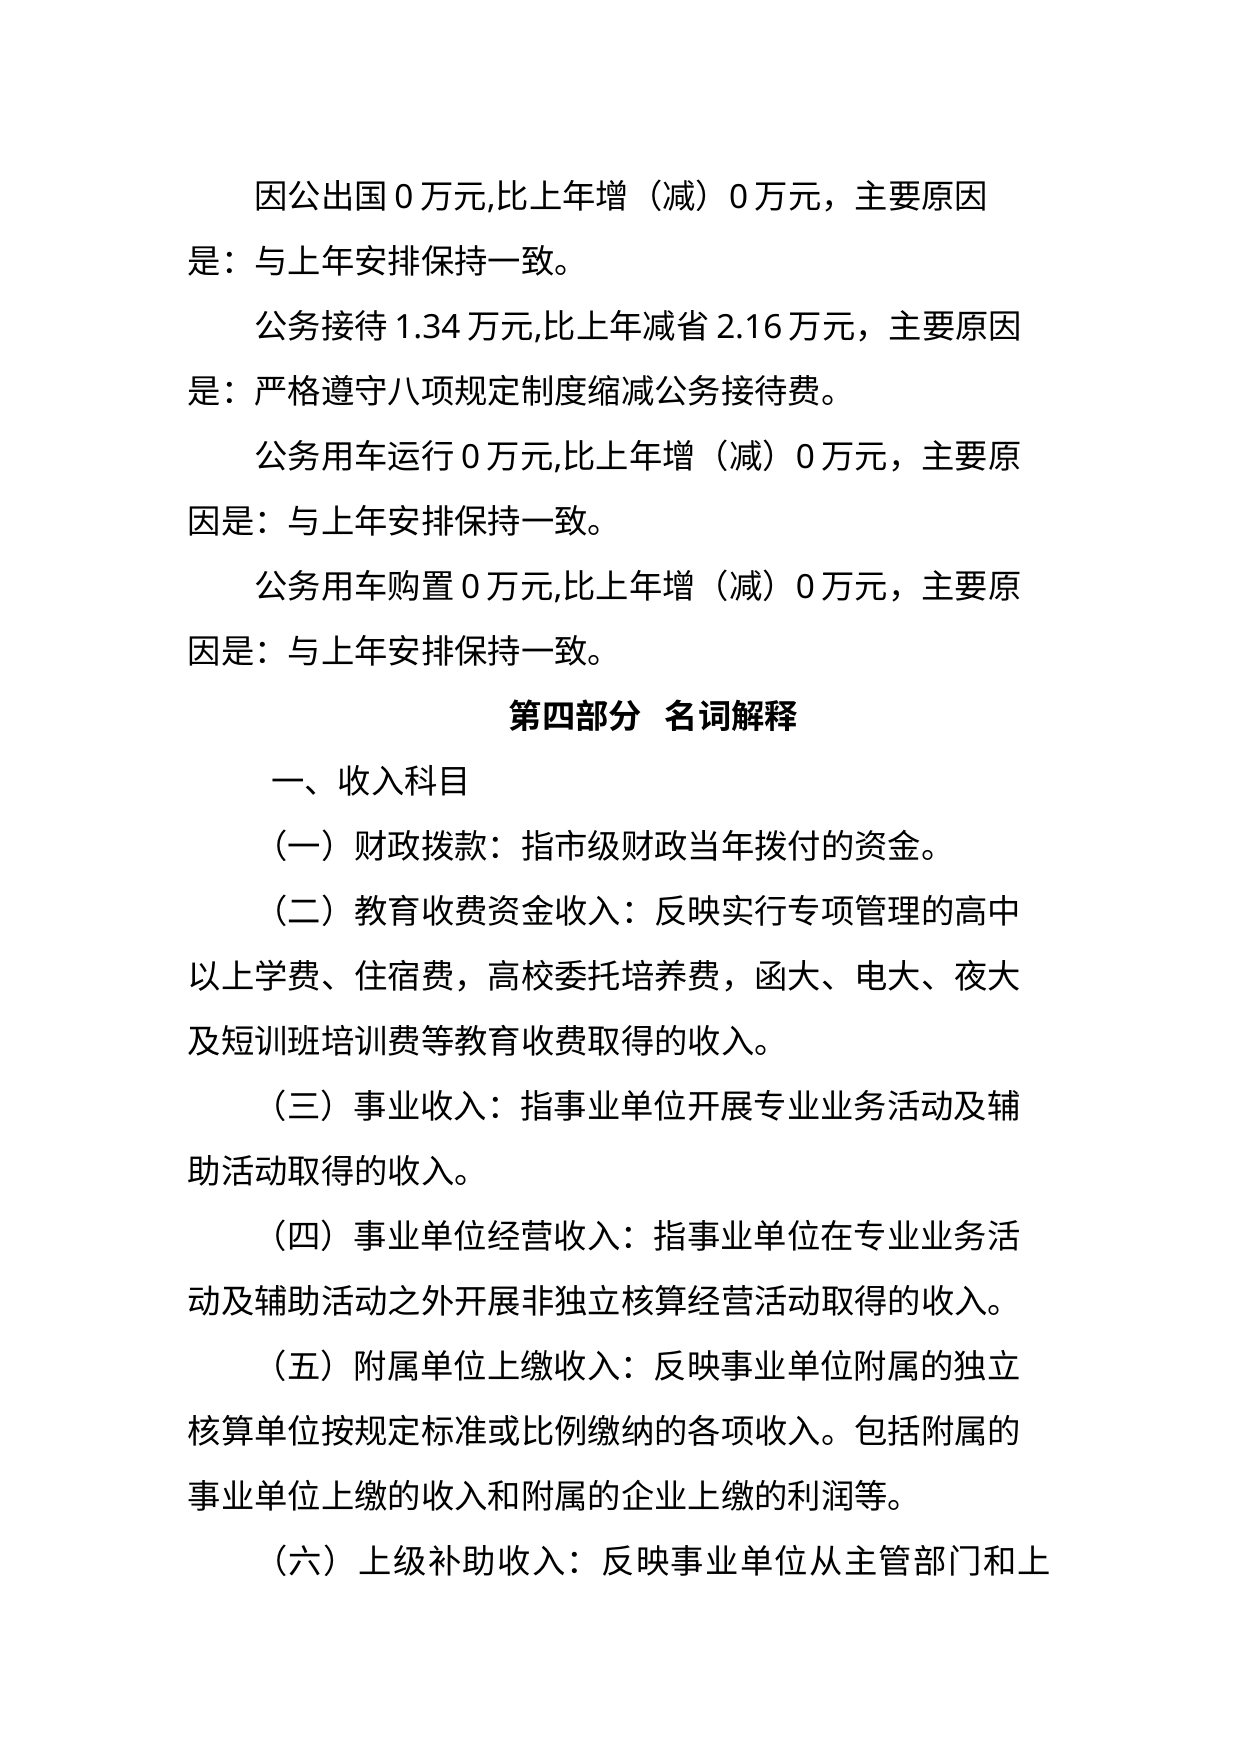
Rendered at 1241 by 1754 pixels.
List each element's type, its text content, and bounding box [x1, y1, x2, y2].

text （三）事业收入：指事业单位开展专业业务活动及辅助活动取得的收入。 [187, 1072, 1053, 1202]
text （五）附属单位上缴收入：反映事业单位附属的独立核算单位按规定标准或比例缴纳的各项收入。包括附属的事业单位上缴的收入和附属的企业上缴的利润等。 [187, 1332, 1053, 1527]
list 财政拨款：指市级财政当年拨付的资金。 [187, 812, 1053, 877]
text 公务用车购置0万元,比上年增（减）0万元，主要原因是：与上年安排保持一致。 [187, 552, 1053, 682]
text 公务用车运行0万元,比上年增（减）0万元，主要原因是：与上年安排保持一致。 [187, 422, 1053, 552]
text 第四部分 名词解释 [187, 682, 1053, 747]
text （四）事业单位经营收入：指事业单位在专业业务活动及辅助活动之外开展非独立核算经营活动取得的收入。 [187, 1202, 1053, 1332]
text 因公出国0万元,比上年增（减）0万元，主要原因是：与上年安排保持一致。 [187, 162, 1053, 292]
list 教育收费资金收入：反映实行专项管理的高中以上学费、住宿费，高校委托培养费，函大、电大、夜大及短训班培训费等教育收费取得的收入。 [187, 877, 1053, 1072]
text 公务接待1.34万元,比上年减省2.16万元，主要原因是：严格遵守八项规定制度缩减公务接待费。 [187, 292, 1053, 422]
text 一、收入科目 [187, 747, 1053, 812]
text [187, 1527, 1053, 1592]
